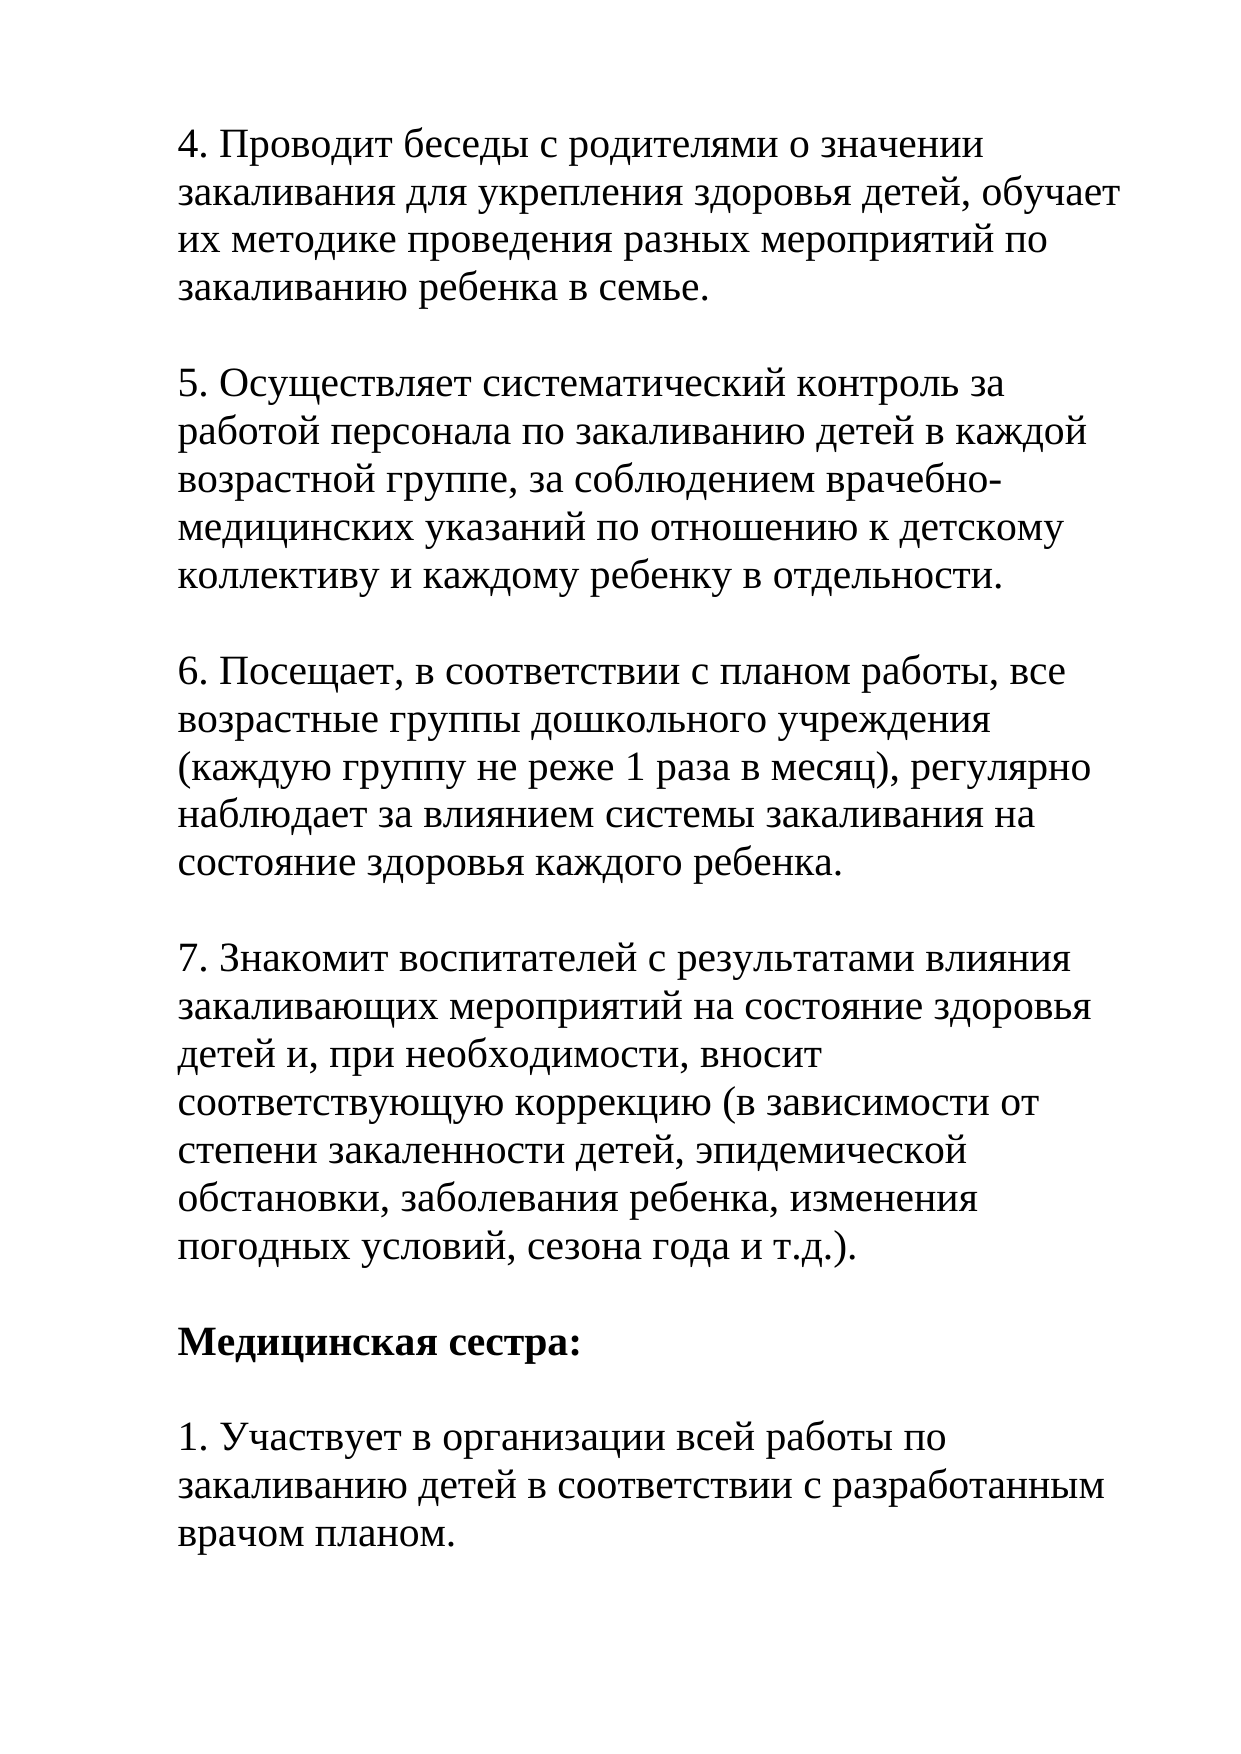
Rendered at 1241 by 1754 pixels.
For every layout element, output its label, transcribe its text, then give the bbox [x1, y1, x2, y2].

text 4. Проводит беседы с родителями о значении закаливания для укрепления здоровья детей, обучает их методике проведения разных мероприятий по закаливанию ребенка в семье. [177, 118, 1152, 310]
text 6. Посещает, в соответствии с планом работы, все возрастные группы дошкольного учреждения (каждую группу не реже 1 раза в месяц), регулярно наблюдает за влиянием системы закаливания на состояние здоровья каждого ребенка. [177, 645, 1152, 885]
text 5. Осуществляет систематический контроль за работой персонала по закаливанию детей в каждой возрастной группе, за соблюдением врачебно-медицинских указаний по отношению к детскому коллективу и каждому ребенку в отдельности. [177, 358, 1152, 597]
text 7. Знакомит воспитателей с результатами влияния закаливающих мероприятий на состояние здоровья детей и, при необходимости, вносит соответствующую коррекцию (в зависимости от степени закаленности детей, эпидемической обстановки, заболевания ребенка, изменения погодных условий, сезона года и т.д.). [177, 933, 1152, 1268]
text Медицинская сестра: [177, 1316, 1152, 1364]
text 1. Участвует в организации всей работы по закаливанию детей в соответствии с разработанным врачом планом. [177, 1412, 1152, 1556]
